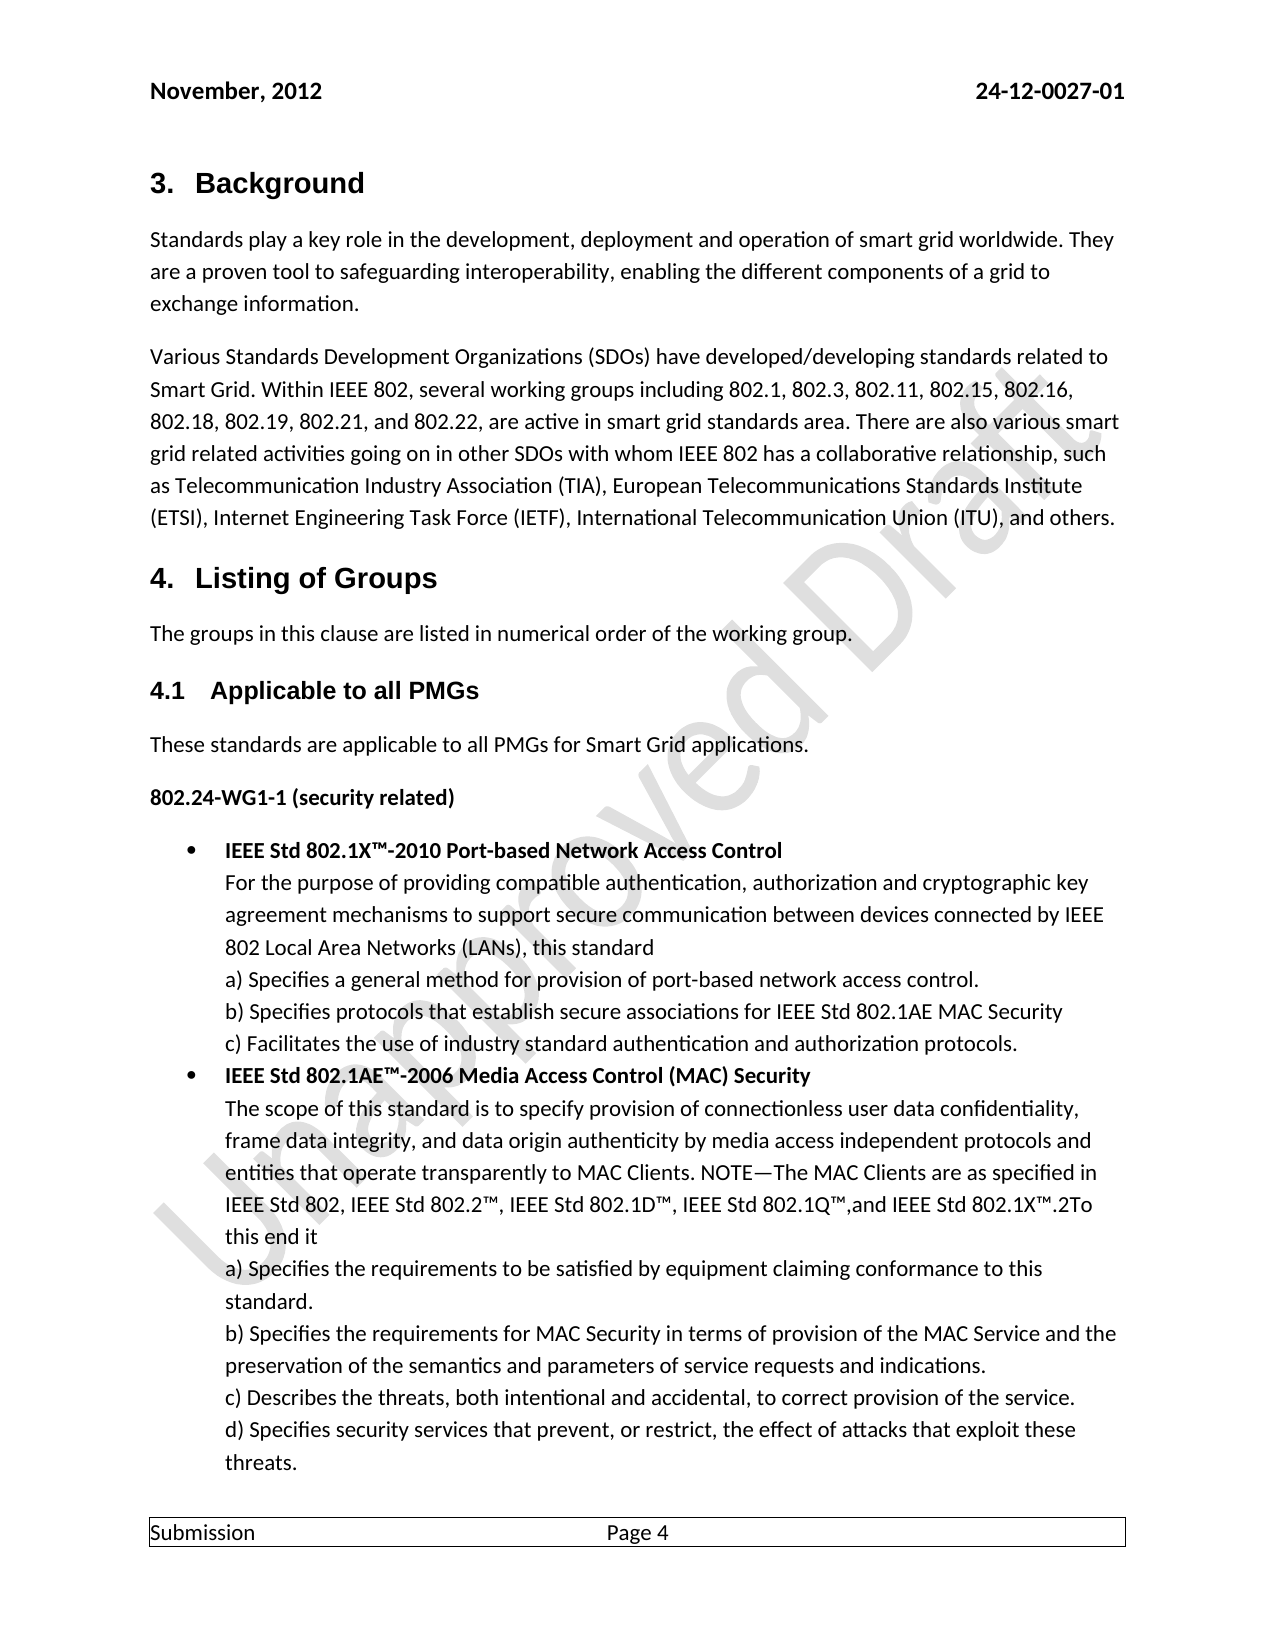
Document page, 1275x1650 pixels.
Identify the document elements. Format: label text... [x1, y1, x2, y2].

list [187, 1061, 1125, 1476]
text The groups in this clause are listed in numerical order of the working group. [150, 619, 1125, 647]
text These standards are applicable to all PMGs for Smart Grid applications. [150, 730, 1125, 758]
subtitle Applicable to all PMGs [150, 676, 1125, 705]
subtitle Listing of Groups [150, 561, 1125, 594]
subtitle Background [150, 167, 1125, 200]
text 802.24-WG1-1 (security related) [150, 783, 1125, 811]
text Standards play a key role in the development, deployment and operation of smart grid worldwide. They are a proven tool to safeguarding interoperability, enabling the different components of a grid to exchange information. [150, 225, 1125, 317]
list IEEE Std 802.1X™-2010 Port-based Network Access Control For the purpose of providing compatible authentication, authorization and cryptographic key agreement mechanisms to support secure communication between devices connected by IEEE 802 Local Area Networks (LANs), this standard a) Specifies a general method for provision of port-based network access control. b) Specifies protocols that establish secure associations for IEEE Std 802.1AE MAC Security c) Facilitates the use of industry standard authentication and authorization protocols. [187, 836, 1125, 1057]
text Various Standards Development Organizations (SDOs) have developed/developing standards related to Smart Grid. Within IEEE 802, several working groups including 802.1, 802.3, 802.11, 802.15, 802.16, 802.18, 802.19, 802.21, and 802.22, are active in smart grid standards area. There are also various smart grid related activities going on in other SDOs with whom IEEE 802 has a collaborative relationship, such as Telecommunication Industry Association (TIA), European Telecommunications Standards Institute (ETSI), Internet Engineering Task Force (IETF), International Telecommunication Union (ITU), and others. [150, 342, 1125, 531]
